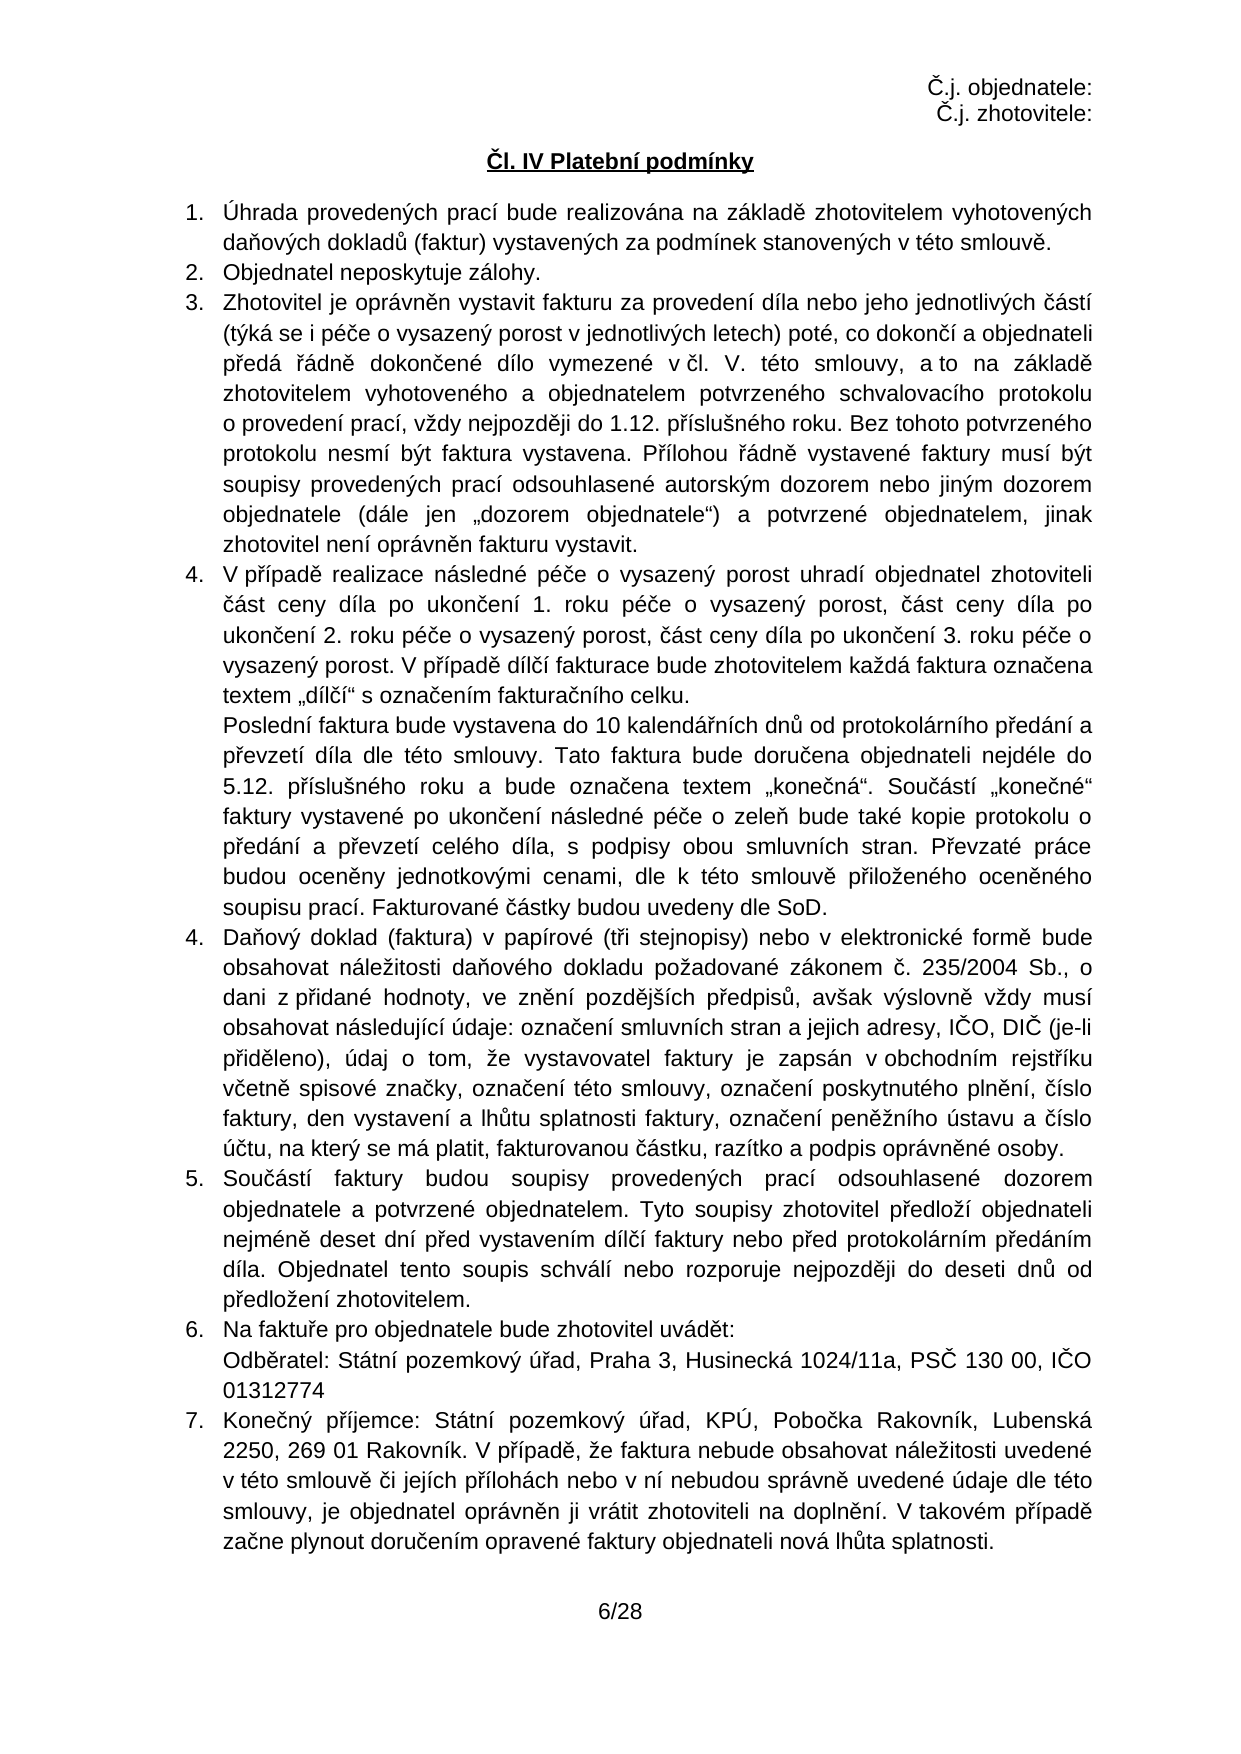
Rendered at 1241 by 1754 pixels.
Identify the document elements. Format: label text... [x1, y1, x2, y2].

list Odběratel: Státní pozemkový úřad, Praha 3, Husinecká 1024/11a, PSČ 130 00, IČO 01312774 [223, 1347, 1093, 1403]
list Konečný příjemce: Státní pozemkový úřad, KPÚ, Pobočka Rakovník, Lubenská 2250, 269 01 Rakovník. V případě, že faktura nebude obsahovat náležitosti uvedené v této smlouvě či jejích přílohách nebo v ní nebudou správně uvedené údaje dle této smlouvy, je objednatel oprávněn ji vrátit zhotoviteli na doplnění. V takovém případě začne plynout doručením opravené faktury objednateli nová lhůta splatnosti. [185, 1407, 1093, 1554]
list Daňový doklad (faktura) v papírové (tři stejnopisy) nebo v elektronické formě bude obsahovat náležitosti daňového dokladu požadované zákonem č. 235/2004 Sb., o dani z přidané hodnoty, ve znění pozdějších předpisů, avšak výslovně vždy musí obsahovat následující údaje: označení smluvních stran a jejich adresy, IČO, DIČ (je-li přiděleno), údaj o tom, že vystavovatel faktury je zapsán v obchodním rejstříku včetně spisové značky, označení této smlouvy, označení poskytnutého plnění, číslo faktury, den vystavení a lhůtu splatnosti faktury, označení peněžního ústavu a číslo účtu, na který se má platit, fakturovanou částku, razítko a podpis oprávněné osoby. [185, 924, 1093, 1161]
list Úhrada provedených prací bude realizována na základě zhotovitelem vyhotovených daňových dokladů (faktur) vystavených za podmínek stanovených v této smlouvě. [185, 199, 1093, 255]
list Na faktuře pro objednatele bude zhotovitel uvádět: [185, 1316, 1093, 1343]
list V případě realizace následné péče o vysazený porost uhradí objednatel zhotoviteli část ceny díla po ukončení 1. roku péče o vysazený porost, část ceny díla po ukončení 2. roku péče o vysazený porost, část ceny díla po ukončení 3. roku péče o vysazený porost. V případě dílčí fakturace bude zhotovitelem každá faktura označena textem „dílčí“ s označením fakturačního celku. [185, 561, 1093, 708]
list Poslední faktura bude vystavena do 10 kalendářních dnů od protokolárního předání a převzetí díla dle této smlouvy. Tato faktura bude doručena objednateli nejdéle do 5.12. příslušného roku a bude označena textem „konečná“. Součástí „konečné“ faktury vystavené po ukončení následné péče o zeleň bude také kopie protokolu o předání a převzetí celého díla, s podpisy obou smluvních stran. Převzaté práce budou oceněny jednotkovými cenami, dle k této smlouvě přiloženého oceněného soupisu prací. Fakturované částky budou uvedeny dle SoD. [223, 712, 1093, 920]
list Součástí faktury budou soupisy provedených prací odsouhlasené dozorem objednatele a potvrzené objednatelem. Tyto soupisy zhotovitel předloží objednateli nejméně deset dní před vystavením dílčí faktury nebo před protokolárním předáním díla. Objednatel tento soupis schválí nebo rozporuje nejpozději do deseti dnů od předložení zhotovitelem. [185, 1165, 1093, 1312]
list Zhotovitel je oprávněn vystavit fakturu za provedení díla nebo jeho jednotlivých částí (týká se i péče o vysazený porost v jednotlivých letech) poté, co dokončí a objednateli předá řádně dokončené dílo vymezené v čl. V. této smlouvy, a to na základě zhotovitelem vyhotoveného a objednatelem potvrzeného schvalovacího protokolu o provedení prací, vždy nejpozději do 1.12. příslušného roku. Bez tohoto potvrzeného protokolu nesmí být faktura vystavena. Přílohou řádně vystavené faktury musí být soupisy provedených prací odsouhlasené autorským dozorem nebo jiným dozorem objednatele (dále jen „dozorem objednatele“) a potvrzené objednatelem, jinak zhotovitel není oprávněn fakturu vystavit. [185, 289, 1093, 557]
text Čl. IV Platební podmínky [148, 148, 1093, 174]
list Objednatel neposkytuje zálohy. [185, 259, 1093, 285]
